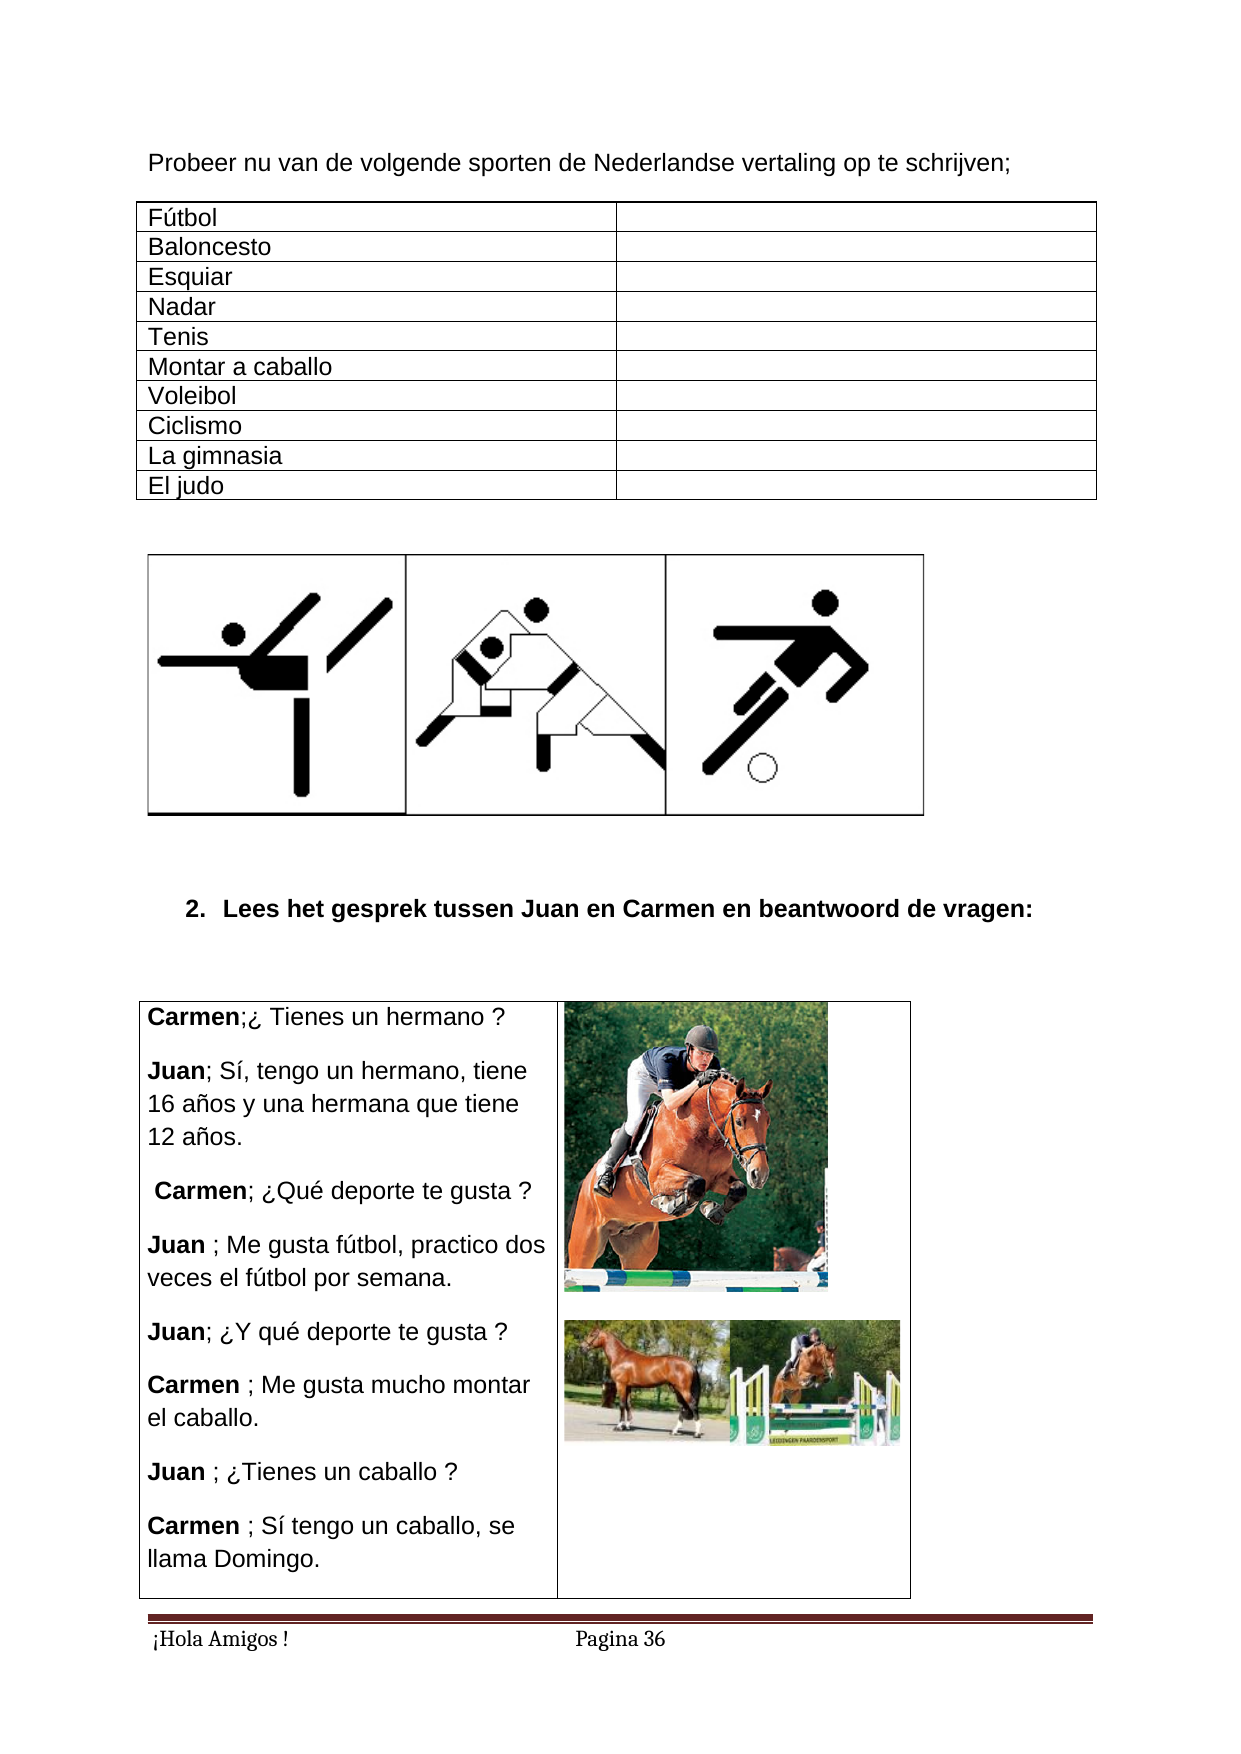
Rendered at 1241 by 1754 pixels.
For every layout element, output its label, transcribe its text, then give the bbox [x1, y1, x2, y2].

table_header [558, 1002, 910, 1598]
table_cell [617, 322, 1096, 350]
table_cell Montar a caballo [137, 351, 616, 380]
table_header Carmen;¿ Tienes un hermano ? Juan; Sí, tengo un hermano, tiene 16 años y una hermana que tiene 12 años. Carmen; ¿Qué deporte te gusta ? Juan ; Me gusta fútbol, practico dos veces el fútbol por semana. Juan; ¿Y qué deporte te gusta ? Carmen ; Me gusta mucho montar el caballo. Juan ; ¿Tienes un caballo ? Carmen ; Sí tengo un caballo, se llama Domingo. [140, 1002, 557, 1598]
table_cell Nadar [137, 292, 616, 321]
table_cell Esquiar [137, 262, 616, 291]
table_cell El judo [137, 471, 616, 499]
table_cell [617, 471, 1096, 499]
table_cell [617, 262, 1096, 291]
text Probeer nu van de volgende sporten de Nederlandse vertaling op te schrijven; [148, 148, 1093, 176]
table_header Fútbol [137, 203, 616, 231]
table_cell [617, 441, 1096, 469]
table_cell Ciclismo [137, 411, 616, 440]
picture [147, 554, 925, 816]
table_cell [617, 411, 1096, 440]
table_cell Voleibol [137, 381, 616, 410]
table_cell [617, 351, 1096, 380]
table_cell La gimnasia [137, 441, 616, 469]
table_cell [617, 381, 1096, 410]
table_cell Tenis [137, 322, 616, 350]
table_cell Baloncesto [137, 232, 616, 261]
picture [564, 1320, 901, 1446]
table_cell [617, 292, 1096, 321]
table_cell [617, 232, 1096, 261]
table_header [617, 203, 1096, 231]
picture [564, 1002, 829, 1292]
list Lees het gesprek tussen Juan en Carmen en beantwoord de vragen: [185, 894, 1093, 923]
